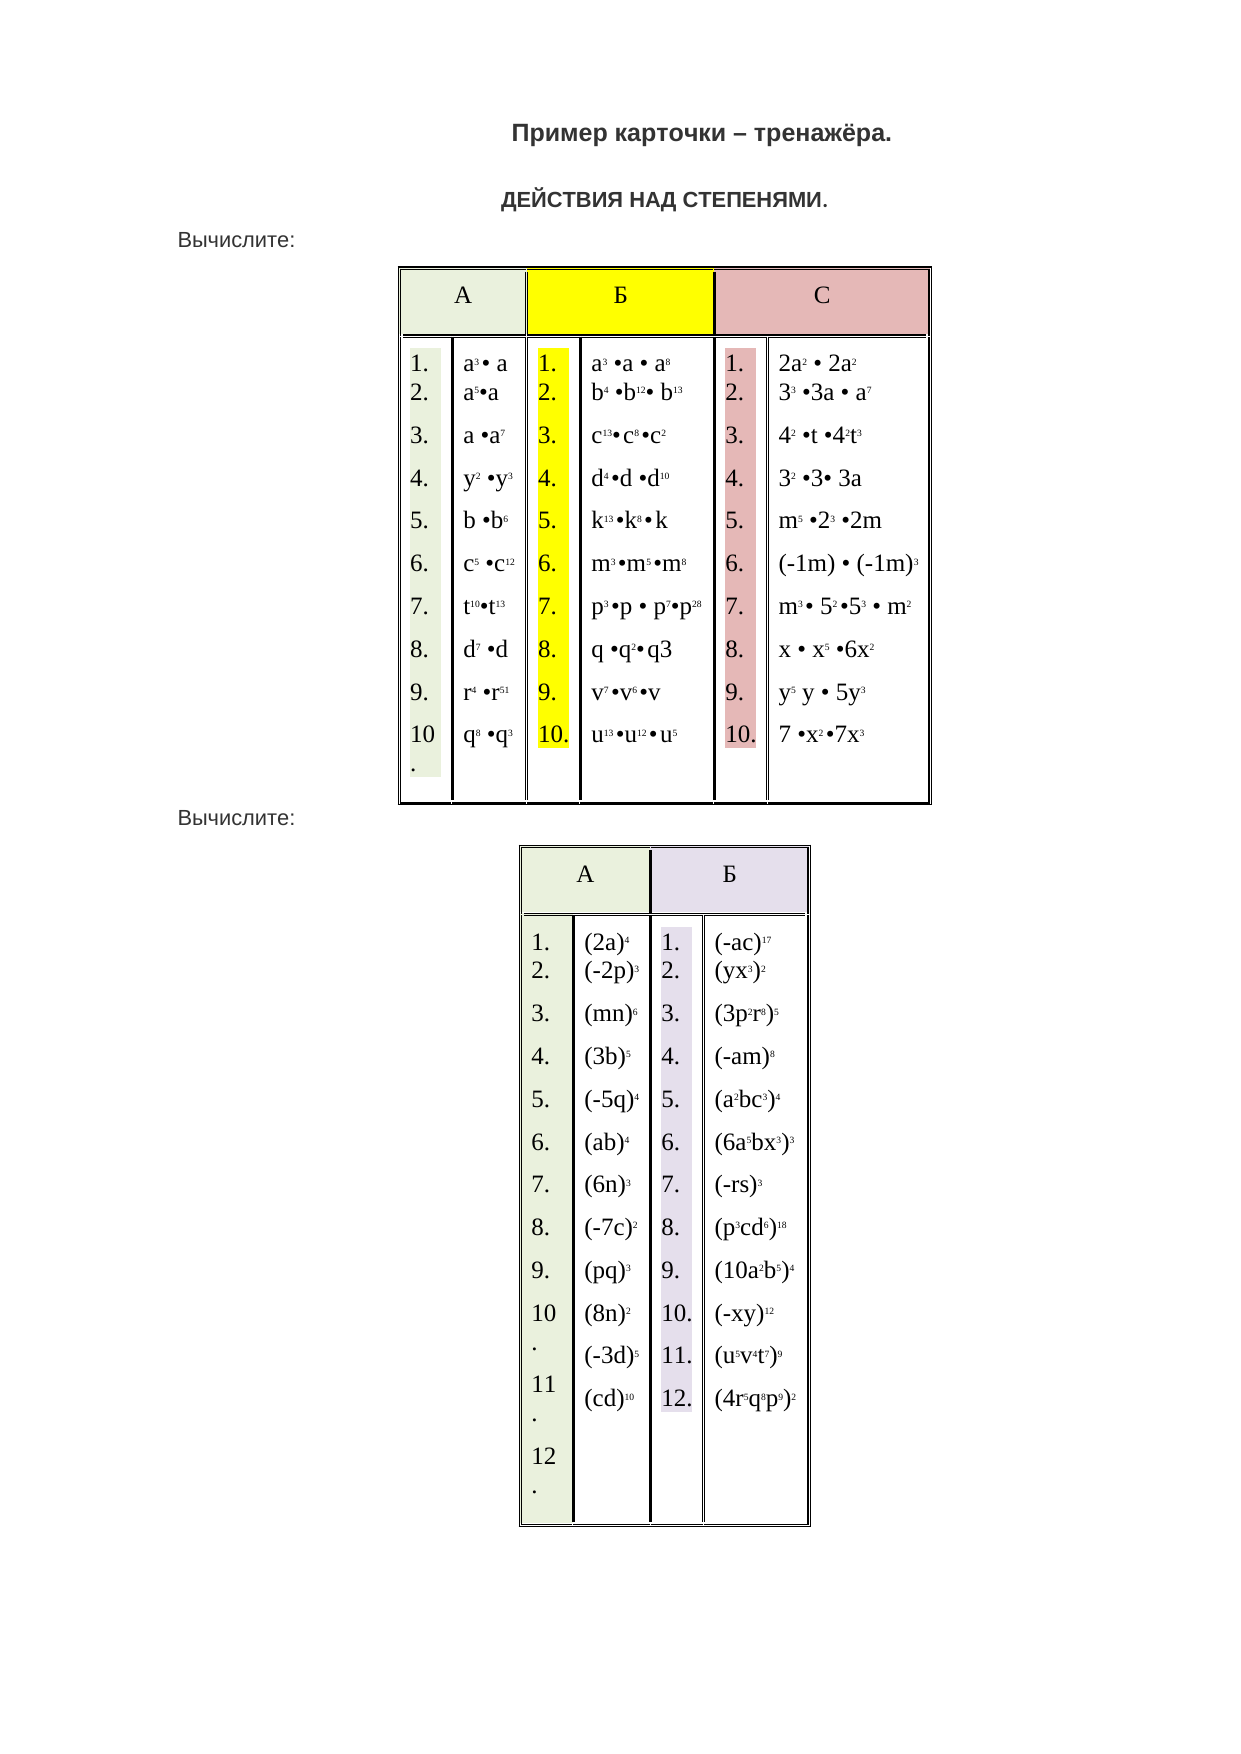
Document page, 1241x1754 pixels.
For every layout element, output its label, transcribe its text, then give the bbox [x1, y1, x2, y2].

table_cell 2a2 • 2a2 33 •3a • a7 42 •t •42t3 32 •3• 3a m5 •23 •2m (-1m) • (-1m)3 m3 • 52 •53 • m2 x • x5 •6x2 y5 y • 5y3 7 •x2 •7x3 [768, 334, 929, 802]
table_cell (-ac)17 (yx3)2 (3p2r8)5 (-am)8 (a2bc3)4 (6a5bx3)3 (-rs)3 (p3cd6)18 (10a2b5)4 (-xy)12 (u5v4t7)9 (4r5q8p9)2 [704, 913, 808, 1523]
table_cell 1. 2. 3. 4. 5. 6. 7. 8. 9. 10. [401, 334, 452, 802]
table_header А [401, 270, 527, 334]
text Пример карточки – тренажёра. [252, 118, 1152, 147]
table_header Б [650, 848, 807, 912]
text Вычислите: [177, 805, 1152, 830]
table_cell 1. 2. 3. 4. 5. 6. 7. 8. 9. 10. 11. 12. [522, 913, 573, 1523]
table_cell 1. 2. 3. 4. 5. 6. 7. 8. 9. 10. [527, 338, 580, 802]
table_cell a3 • a a5•a a •a7 y2 •y3 b •b6 c5 •c12 t10•t13 d7 •d r4 •r51 q8 •q3 [452, 338, 527, 802]
table_header А [522, 848, 650, 912]
table_header С [714, 270, 928, 334]
table_cell a3 •a • a8 b4 •b12• b13 c13• c8 •c2 d4 •d •d10 k13 •k8 • k m3 •m5 •m8 p3 •p • p7•p28 q •q2• q3 v7 •v6 •v u13 •u12 • u5 [580, 338, 714, 802]
table_header Б [527, 268, 714, 334]
table_cell 1. 2. 3. 4. 5. 6. 7. 8. 9. 10. [714, 338, 767, 802]
text Вычислите: [177, 227, 1152, 252]
table_cell (2а)4 (-2p)3 (mn)6 (3b)5 (-5q)4 (ab)4 (6n)3 (-7c)2 (pq)3 (8n)2 (-3d)5 (cd)10 [573, 916, 650, 1523]
table_cell 1. 2. 3. 4. 5. 6. 7. 8. 9. 10. 11. 12. [650, 916, 703, 1523]
text ДЕЙСТВИЯ НАД СТЕПЕНЯМИ. [177, 186, 1152, 213]
